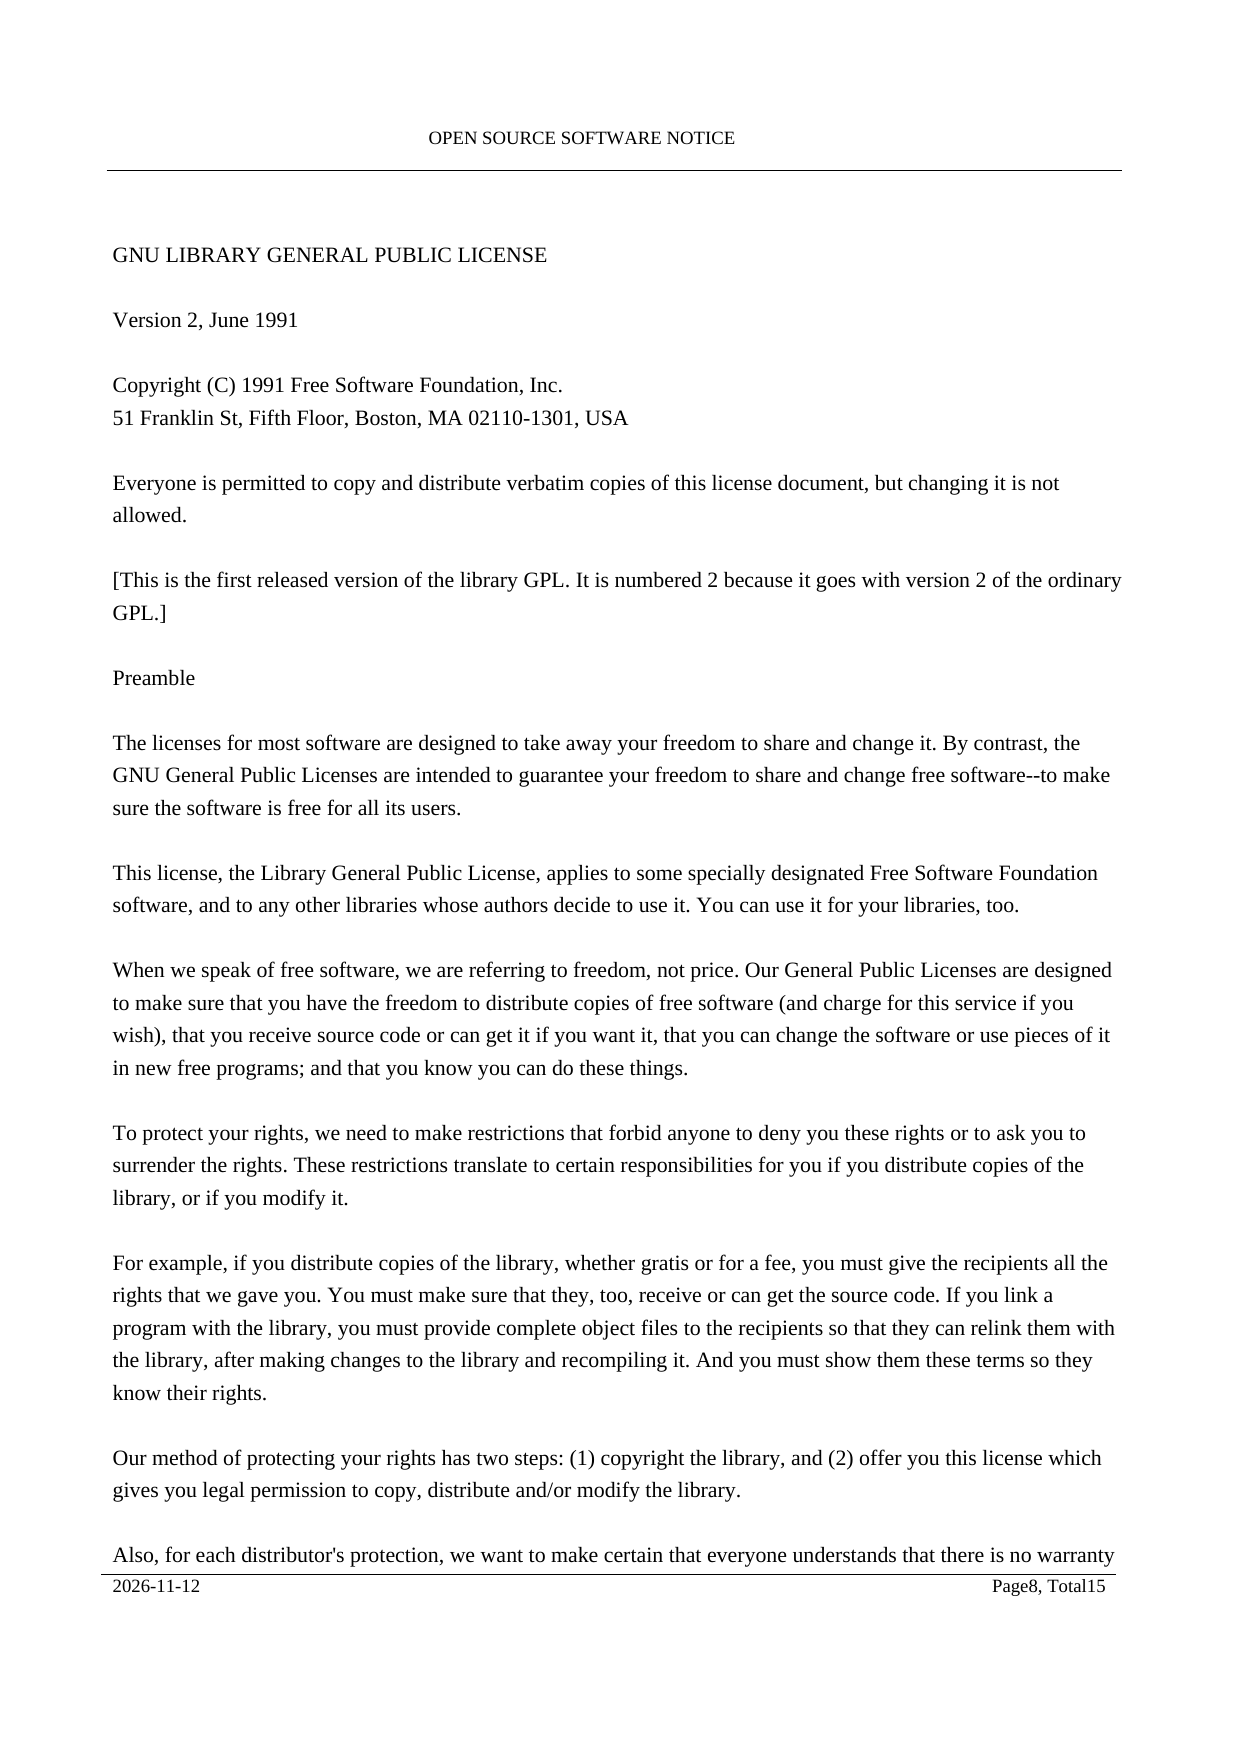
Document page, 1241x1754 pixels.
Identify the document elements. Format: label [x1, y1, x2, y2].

text [112, 206, 1128, 1571]
